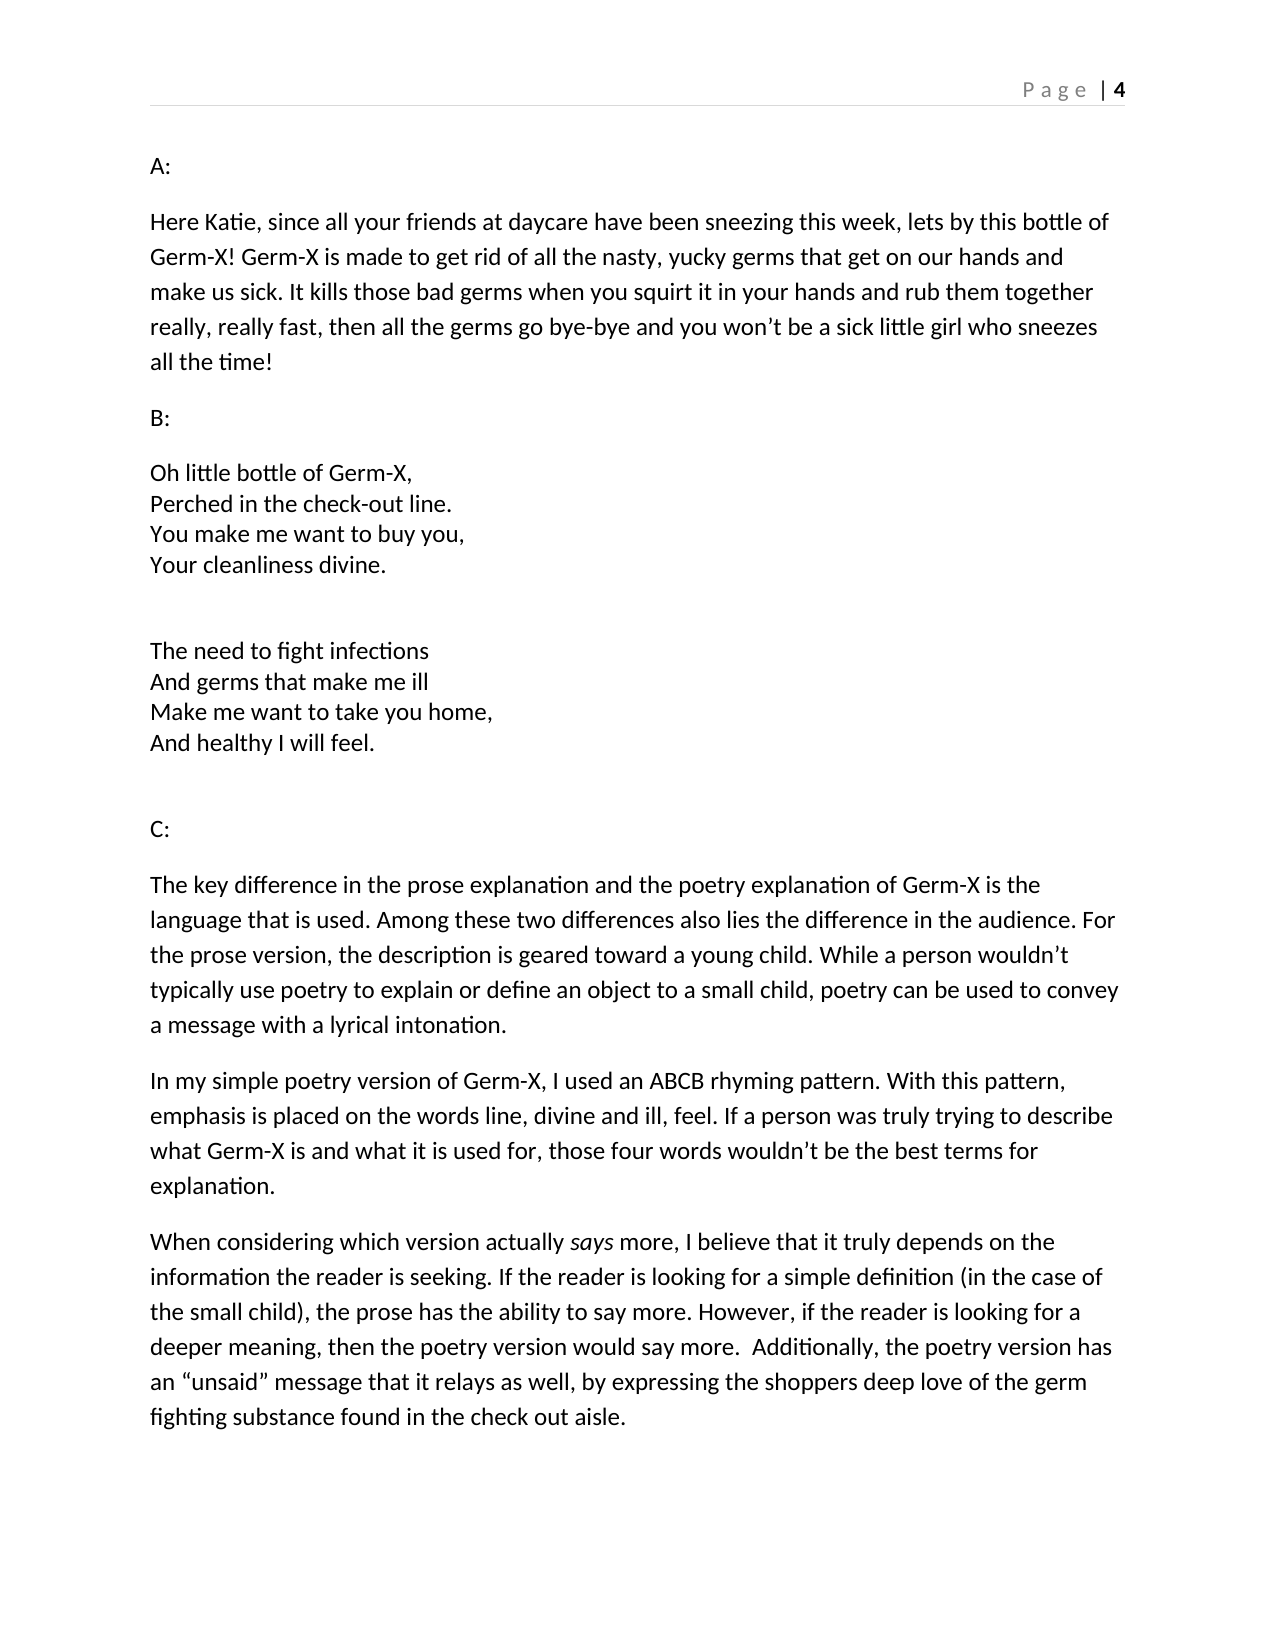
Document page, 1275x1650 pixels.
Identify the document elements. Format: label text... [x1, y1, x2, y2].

text Here Katie, since all your friends at daycare have been sneezing this week, lets by this bottle of Germ-X! Germ-X is made to get rid of all the nasty, yucky germs that get on our hands and make us sick. It kills those bad germs when you squirt it in your hands and rub them together really, really fast, then all the germs go bye-bye and you won’t be a sick little girl who sneezes all the time! [150, 206, 1125, 376]
text In my simple poetry version of Germ-X, I used an ABCB rhyming pattern. With this pattern, emphasis is placed on the words line, divine and ill, feel. If a person was truly trying to describe what Germ-X is and what it is used for, those four words wouldn’t be the best terms for explanation. [150, 1065, 1125, 1201]
text B: [150, 402, 1125, 432]
text And healthy I will feel. [150, 727, 1125, 757]
text And germs that make me ill [150, 666, 1125, 696]
text You make me want to buy you, [150, 518, 1125, 549]
text C: [150, 813, 1125, 844]
text The need to fight infections [150, 635, 1125, 666]
text Oh little bottle of Germ-X, [150, 457, 1125, 488]
text Perched in the check-out line. [150, 488, 1125, 518]
text When considering which version actually says more, I believe that it truly depends on the information the reader is seeking. If the reader is looking for a simple definition (in the case of the small child), the prose has the ability to say more. However, if the reader is looking for a deeper meaning, then the poetry version would say more. Additionally, the poetry version has an “unsaid” message that it relays as well, by expressing the shoppers deep love of the germ fighting substance found in the check out aisle. [150, 1226, 1125, 1431]
text Your cleanliness divine. [150, 549, 1125, 579]
text The key difference in the prose explanation and the poetry explanation of Germ-X is the language that is used. Among these two differences also lies the difference in the audience. For the prose version, the description is geared toward a young child. While a person wouldn’t typically use poetry to explain or define an object to a small child, poetry can be used to convey a message with a lyrical intonation. [150, 869, 1125, 1040]
text Make me want to take you home, [150, 696, 1125, 727]
text A: [150, 150, 1125, 181]
